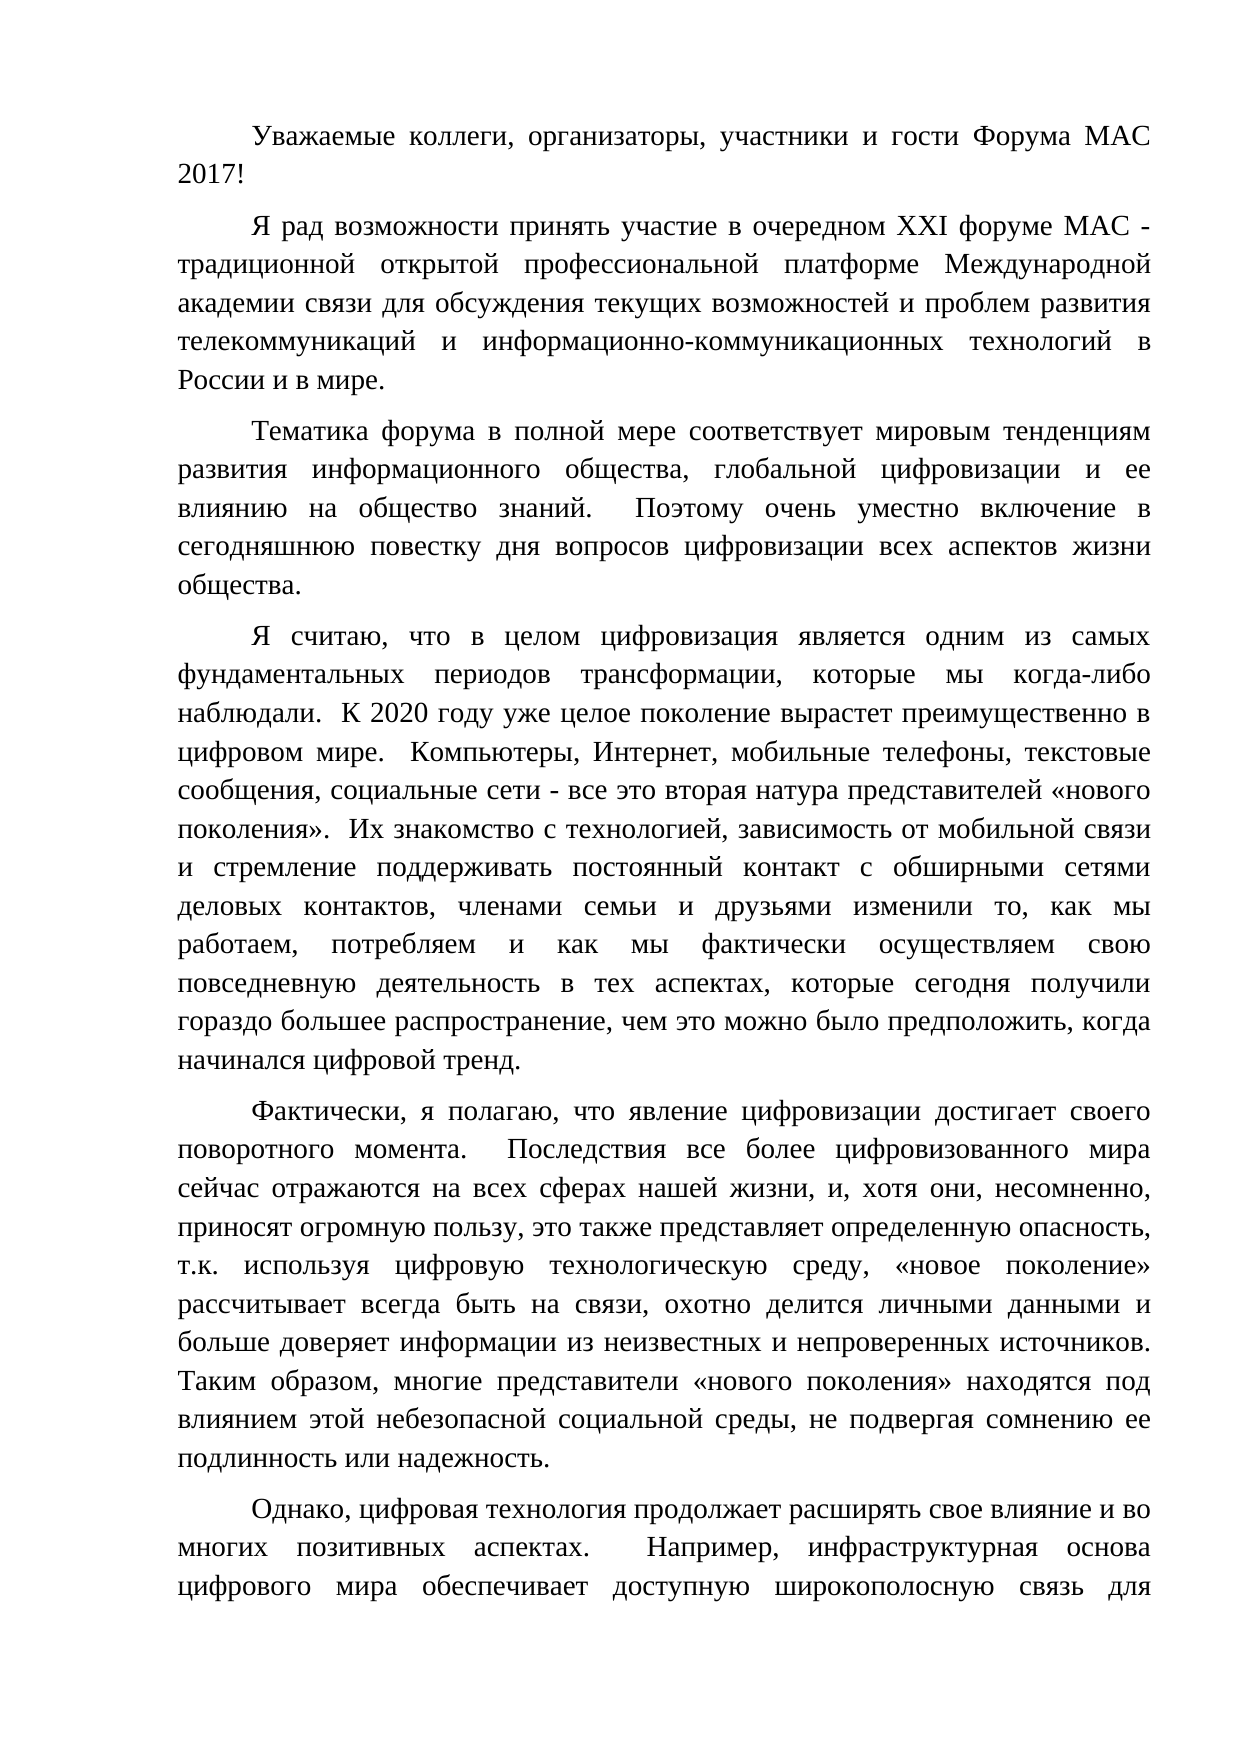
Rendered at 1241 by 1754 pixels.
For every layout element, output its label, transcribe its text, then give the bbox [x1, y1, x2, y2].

text Тематика форума в полной мере соответствует мировым тенденциям развития информационного общества, глобальной цифровизации и ее влиянию на общество знаний. Поэтому очень уместно включение в сегодняшнюю повестку дня вопросов цифровизации всех аспектов жизни общества. [177, 413, 1152, 601]
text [177, 1491, 1152, 1602]
text Я считаю, что в целом цифровизация является одним из самых фундаментальных периодов трансформации, которые мы когда-либо наблюдали. К 2020 году уже целое поколение вырастет преимущественно в цифровом мире. Компьютеры, Интернет, мобильные телефоны, текстовые сообщения, социальные сети - все это вторая натура представителей «нового поколения». Их знакомство с технологией, зависимость от мобильной связи и стремление поддерживать постоянный контакт с обширными сетями деловых контактов, членами семьи и друзьями изменили то, как мы работаем, потребляем и как мы фактически осуществляем свою повседневную деятельность в тех аспектах, которые сегодня получили гораздо большее распространение, чем это можно было предположить, когда начинался цифровой тренд. [177, 618, 1152, 1076]
text Фактически, я полагаю, что явление цифровизации достигает своего поворотного момента. Последствия все более цифровизованного мира сейчас отражаются на всех сферах нашей жизни, и, хотя они, несомненно, приносят огромную пользу, это также представляет определенную опасность, т.к. используя цифровую технологическую среду, «новое поколение» рассчитывает всегда быть на связи, охотно делится личными данными и больше доверяет информации из неизвестных и непроверенных источников. Таким образом, многие представители «нового поколения» находятся под влиянием этой небезопасной социальной среды, не подвергая сомнению ее подлинность или надежность. [177, 1093, 1152, 1473]
text Я рад возможности принять участие в очередном XXI форуме МАС - традиционной открытой профессиональной платформе Международной академии связи для обсуждения текущих возможностей и проблем развития телекоммуникаций и информационно-коммуникационных технологий в России и в мире. [177, 208, 1152, 395]
text Уважаемые коллеги, организаторы, участники и гости Форума МАС 2017! [177, 118, 1152, 190]
